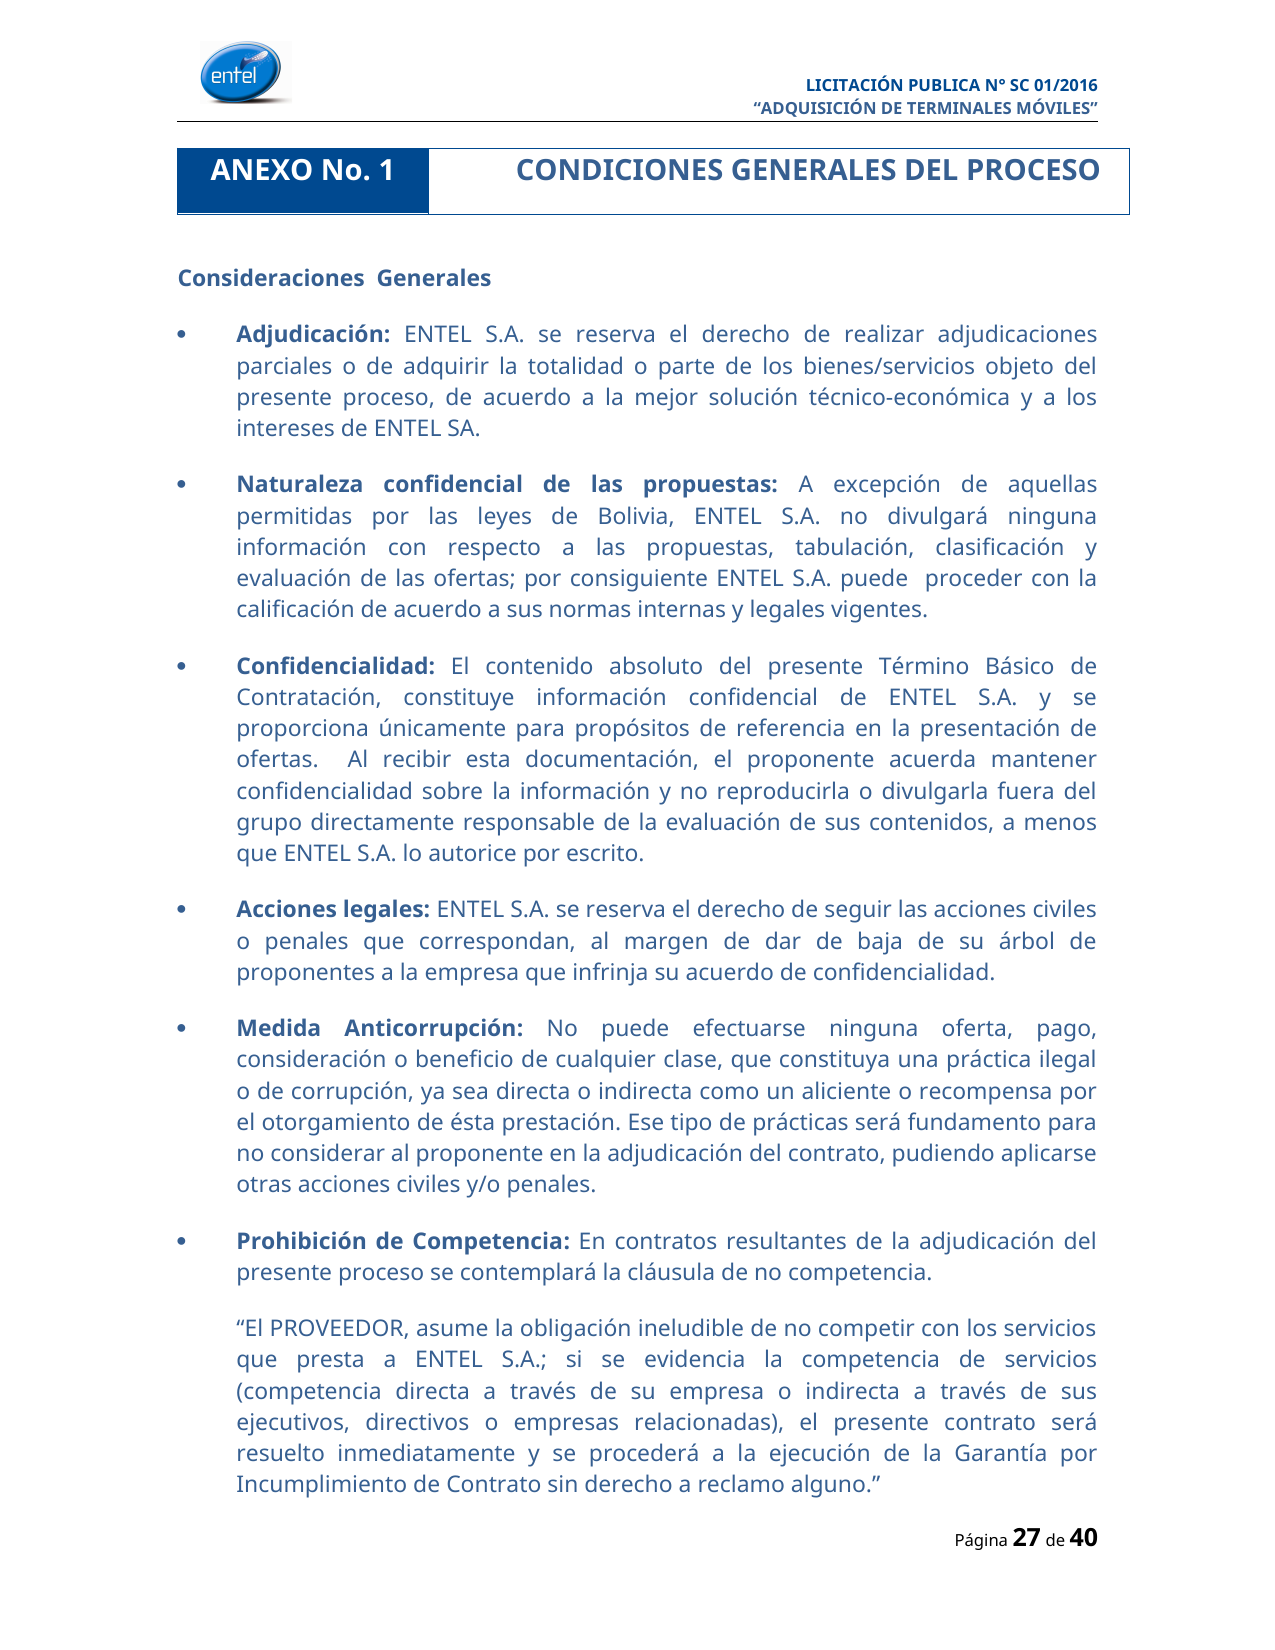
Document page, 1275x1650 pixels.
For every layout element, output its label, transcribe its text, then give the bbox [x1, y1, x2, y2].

table_header CONDICIONES GENERALES DEL PROCESO [429, 149, 1129, 213]
picture [200, 41, 293, 104]
text “El PROVEEDOR, asume la obligación ineludible de no competir con los servicios que presta a ENTEL S.A.; si se evidencia la competencia de servicios (competencia directa a través de su empresa o indirecta a través de sus ejecutivos, directivos o empresas relacionadas), el presente contrato será resuelto inmediatamente y se procederá a la ejecución de la Garantía por Incumplimiento de Contrato sin derecho a reclamo alguno.” [236, 1312, 1098, 1500]
list Confidencialidad: El contenido absoluto del presente Término Básico de Contratación, constituye información confidencial de ENTEL S.A. y se proporciona únicamente para propósitos de referencia en la presentación de ofertas. Al recibir esta documentación, el proponente acuerda mantener confidencialidad sobre la información y no reproducirla o divulgarla fuera del grupo directamente responsable de la evaluación de sus contenidos, a menos que ENTEL S.A. lo autorice por escrito. [177, 650, 1098, 868]
table_header ANEXO No. 1 [178, 149, 428, 213]
list Medida Anticorrupción: No puede efectuarse ninguna oferta, pago, consideración o beneficio de cualquier clase, que constituya una práctica ilegal o de corrupción, ya sea directa o indirecta como un aliciente o recompensa por el otorgamiento de ésta prestación. Ese tipo de prácticas será fundamento para no considerar al proponente en la adjudicación del contrato, pudiendo aplicarse otras acciones civiles y/o penales. [177, 1012, 1098, 1200]
list Acciones legales: ENTEL S.A. se reserva el derecho de seguir las acciones civiles o penales que correspondan, al margen de dar de baja de su árbol de proponentes a la empresa que infrinja su acuerdo de confidencialidad. [177, 893, 1098, 987]
list Prohibición de Competencia: En contratos resultantes de la adjudicación del presente proceso se contemplará la cláusula de no competencia. [177, 1225, 1098, 1287]
list Naturaleza confidencial de las propuestas: A excepción de aquellas permitidas por las leyes de Bolivia, ENTEL S.A. no divulgará ninguna información con respecto a las propuestas, tabulación, clasificación y evaluación de las ofertas; por consiguiente ENTEL S.A. puede proceder con la calificación de acuerdo a sus normas internas y legales vigentes. [177, 468, 1098, 625]
text Consideraciones Generales [177, 262, 1098, 293]
list Adjudicación: ENTEL S.A. se reserva el derecho de realizar adjudicaciones parciales o de adquirir la totalidad o parte de los bienes/servicios objeto del presente proceso, de acuerdo a la mejor solución técnico-económica y a los intereses de ENTEL SA. [177, 318, 1098, 443]
